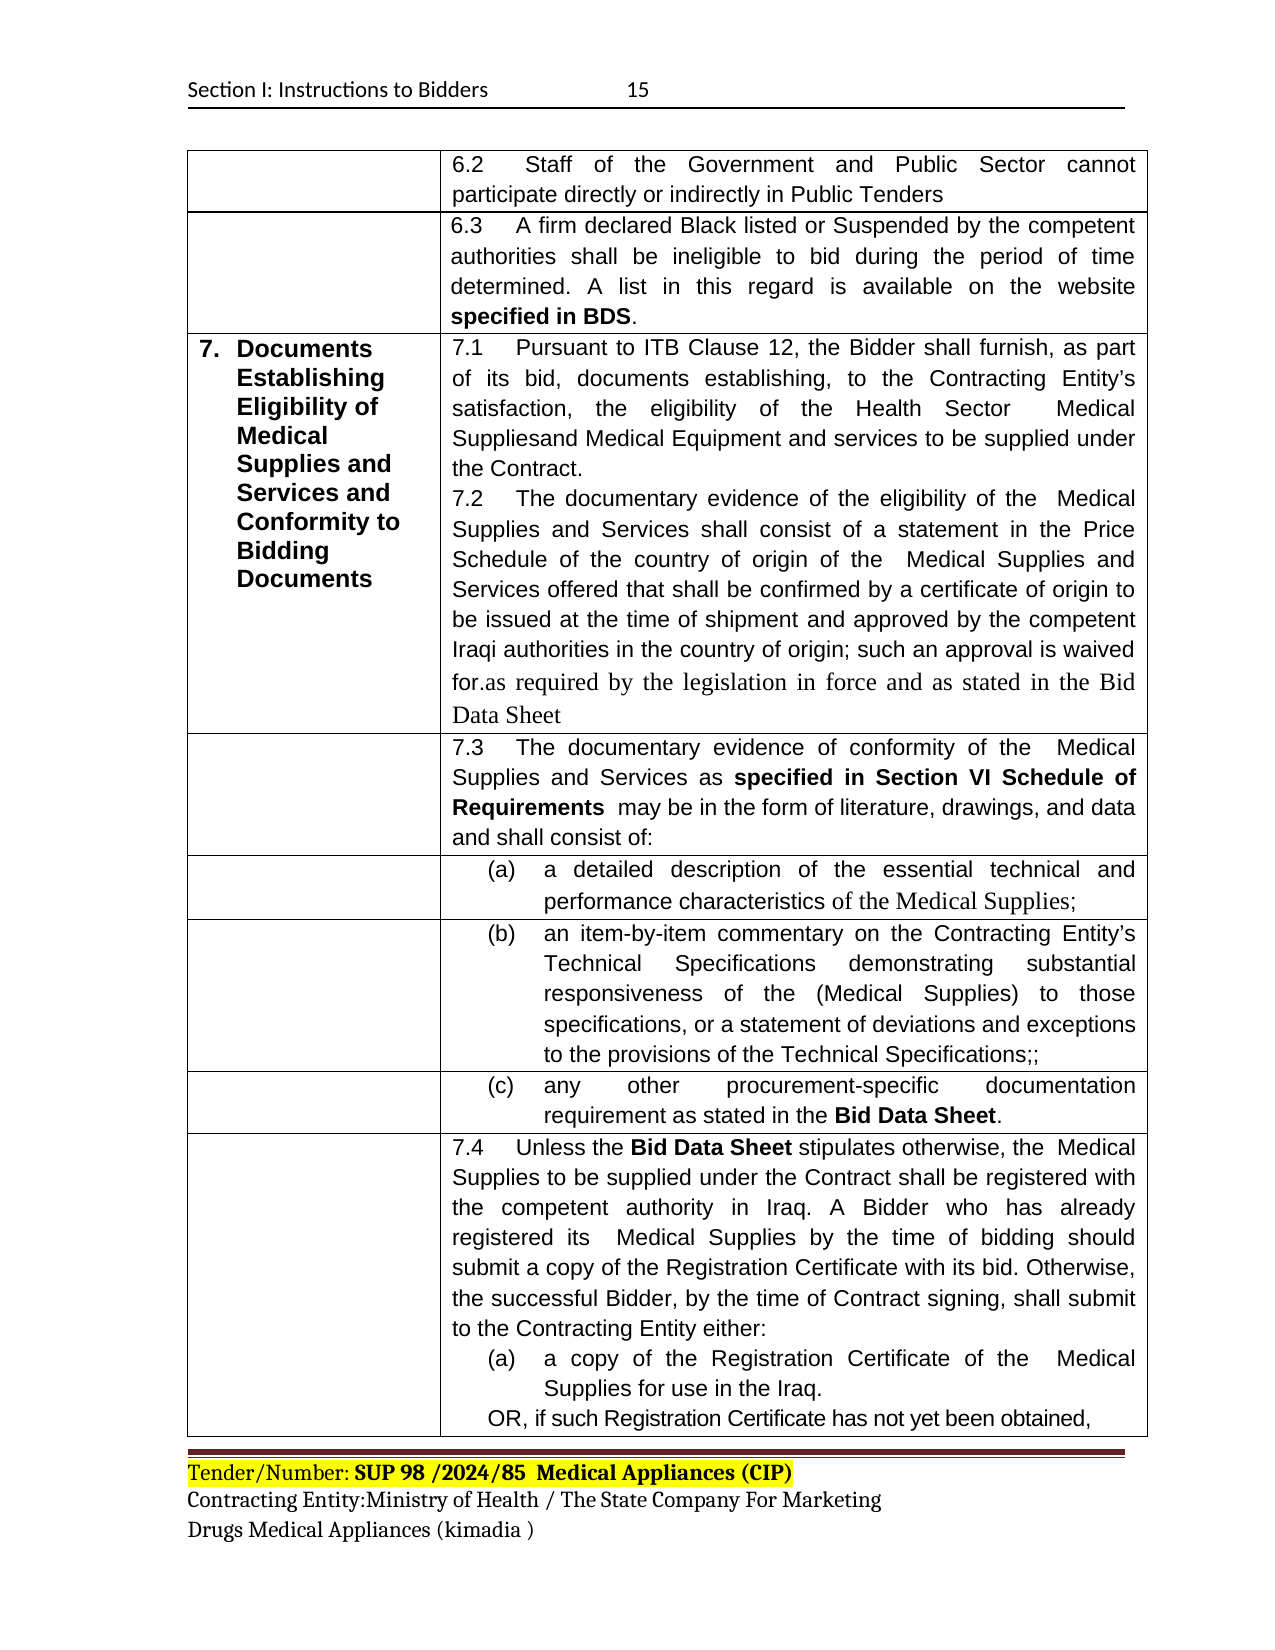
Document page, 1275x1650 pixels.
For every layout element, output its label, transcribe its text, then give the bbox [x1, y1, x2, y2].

table_cell [188, 1134, 440, 1436]
table_cell 7.3 The documentary evidence of conformity of the Medical Supplies and Services as specified in Section VI Schedule of Requirements may be in the form of literature, drawings, and data and shall consist of: [441, 734, 1147, 854]
table_cell [188, 856, 440, 919]
table_cell 7. Documents Establishing Eligibility of Medical Supplies and Services and Conformity to Bidding Documents [188, 334, 440, 733]
table_cell [188, 213, 440, 333]
table_cell [188, 1072, 440, 1132]
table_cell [441, 1134, 1147, 1436]
table_cell [188, 151, 440, 211]
table_cell (b) an item-by-item commentary on the Contracting Entity’s Technical Specifications demonstrating substantial responsiveness of the (Medical Supplies) to those specifications, or a statement of deviations and exceptions to the provisions of the Technical Specifications;; [441, 920, 1147, 1071]
table_cell [188, 734, 440, 854]
table_cell (c) any other procurement-specific documentation requirement as stated in the Bid Data Sheet. [441, 1072, 1147, 1132]
table_cell (a) a detailed description of the essential technical and performance characteristics of the Medical Supplies; [441, 856, 1147, 919]
table_cell 7.1 Pursuant to ITB Clause 12, the Bidder shall furnish, as part of its bid, documents establishing, to the Contracting Entity’s satisfaction, the eligibility of the Health Sector Medical Suppliesand Medical Equipment and services to be supplied under the Contract. 7.2 The documentary evidence of the eligibility of the Medical Supplies and Services shall consist of a statement in the Price Schedule of the country of origin of the Medical Supplies and Services offered that shall be confirmed by a certificate of origin to be issued at the time of shipment and approved by the competent Iraqi authorities in the country of origin; such an approval is waived for.as required by the legislation in force and as stated in the Bid Data Sheet [441, 334, 1147, 733]
table_cell 6.2 Staff of the Government and Public Sector cannot participate directly or indirectly in Public Tenders [441, 151, 1147, 211]
table_cell [188, 920, 440, 1071]
table_cell 6.3 A firm declared Black listed or Suspended by the competent authorities shall be ineligible to bid during the period of time determined. A list in this regard is available on the website specified in BDS. [441, 213, 1147, 333]
